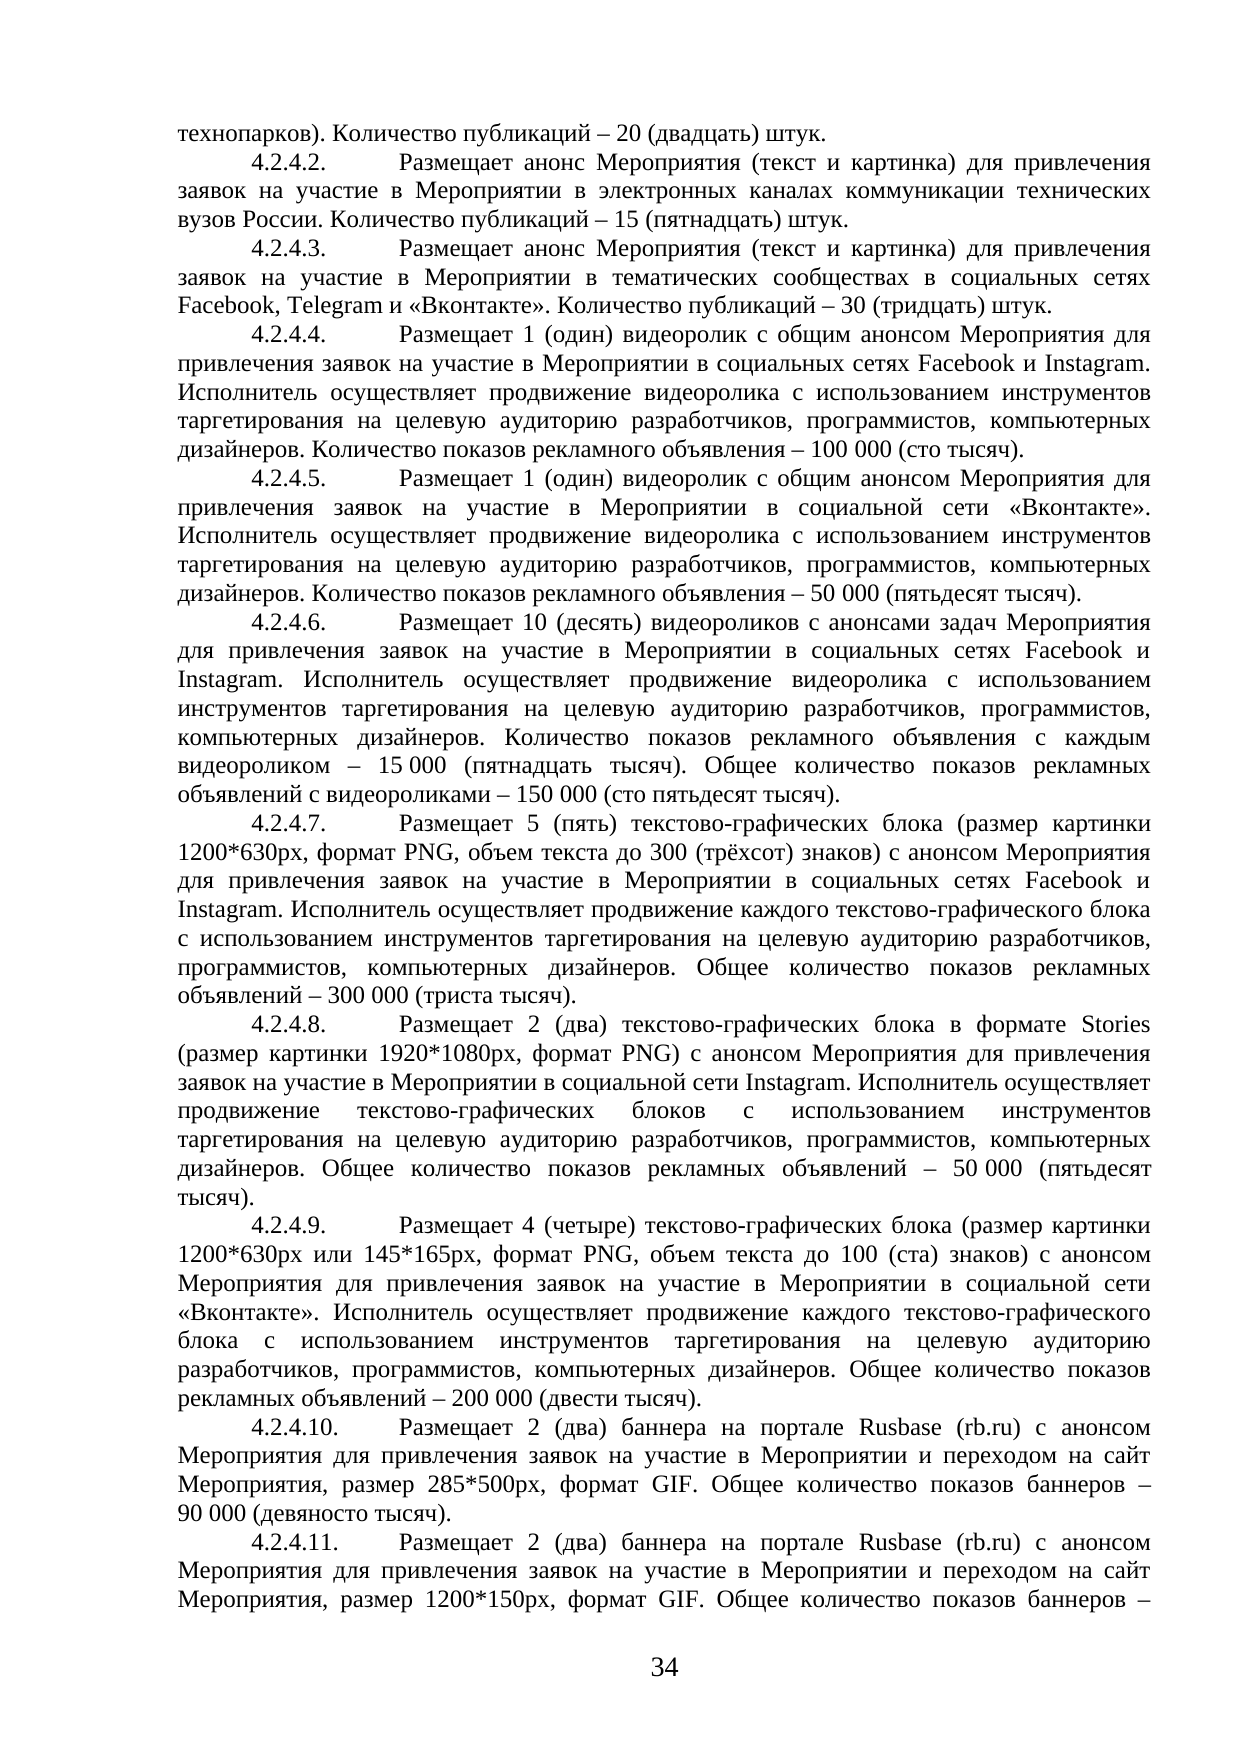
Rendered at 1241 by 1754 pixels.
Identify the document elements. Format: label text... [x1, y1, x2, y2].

list Размещает 2 (два) текстово-графических блока в формате Stories (размер картинки 1920*1080px, формат PNG) с анонсом Мероприятия для привлечения заявок на участие в Мероприятии в социальной сети Instagram. Исполнитель осуществляет продвижение текстово-графических блоков с использованием инструментов таргетирования на целевую аудиторию разработчиков, программистов, компьютерных дизайнеров. Общее количество показов рекламных объявлений – 50 000 (пятьдесят тысяч). [177, 1009, 1152, 1211]
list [177, 118, 1152, 147]
list Размещает 1 (один) видеоролик с общим анонсом Мероприятия для привлечения заявок на участие в Мероприятии в социальной сети «Вконтакте». Исполнитель осуществляет продвижение видеоролика с использованием инструментов таргетирования на целевую аудиторию разработчиков, программистов, компьютерных дизайнеров. Количество показов рекламного объявления – 50 000 (пятьдесят тысяч). [177, 463, 1152, 607]
list Размещает 10 (десять) видеороликов с анонсами задач Мероприятия для привлечения заявок на участие в Мероприятии в социальных сетях Facebook и Instagram. Исполнитель осуществляет продвижение видеоролика с использованием инструментов таргетирования на целевую аудиторию разработчиков, программистов, компьютерных дизайнеров. Количество показов рекламного объявления с каждым видеороликом – 15 000 (пятнадцать тысяч). Общее количество показов рекламных объявлений с видеороликами – 150 000 (сто пятьдесят тысяч). [177, 607, 1152, 808]
list Размещает 4 (четыре) текстово-графических блока (размер картинки 1200*630px или 145*165px, формат PNG, объем текста до 100 (ста) знаков) с анонсом Мероприятия для привлечения заявок на участие в Мероприятии в социальной сети «Вконтакте». Исполнитель осуществляет продвижение каждого текстово-графического блока с использованием инструментов таргетирования на целевую аудиторию разработчиков, программистов, компьютерных дизайнеров. Общее количество показов рекламных объявлений – 200 000 (двести тысяч). [177, 1211, 1152, 1412]
list Размещает 1 (один) видеоролик с общим анонсом Мероприятия для привлечения заявок на участие в Мероприятии в социальных сетях Facebook и Instagram. Исполнитель осуществляет продвижение видеоролика с использованием инструментов таргетирования на целевую аудиторию разработчиков, программистов, компьютерных дизайнеров. Количество показов рекламного объявления – 100 000 (сто тысяч). [177, 319, 1152, 463]
list Размещает 5 (пять) текстово-графических блока (размер картинки 1200*630px, формат PNG, объем текста до 300 (трёхсот) знаков) с анонсом Мероприятия для привлечения заявок на участие в Мероприятии в социальных сетях Facebook и Instagram. Исполнитель осуществляет продвижение каждого текстово-графического блока с использованием инструментов таргетирования на целевую аудиторию разработчиков, программистов, компьютерных дизайнеров. Общее количество показов рекламных объявлений – 300 000 (триста тысяч). [177, 808, 1152, 1009]
list Размещает анонс Мероприятия (текст и картинка) для привлечения заявок на участие в Мероприятии в электронных каналах коммуникации технических вузов России. Количество публикаций – 15 (пятнадцать) штук. [177, 147, 1152, 233]
list Размещает 2 (два) баннера на портале Rusbase (rb.ru) с анонсом Мероприятия для привлечения заявок на участие в Мероприятии и переходом на сайт Мероприятия, размер 285*500px, формат GIF. Общее количество показов баннеров – 90 000 (девяносто тысяч). [177, 1412, 1152, 1527]
list Размещает анонс Мероприятия (текст и картинка) для привлечения заявок на участие в Мероприятии в тематических сообществах в социальных сетях Facebook, Telegram и «Вконтакте». Количество публикаций – 30 (тридцать) штук. [177, 233, 1152, 319]
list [177, 1527, 1152, 1613]
